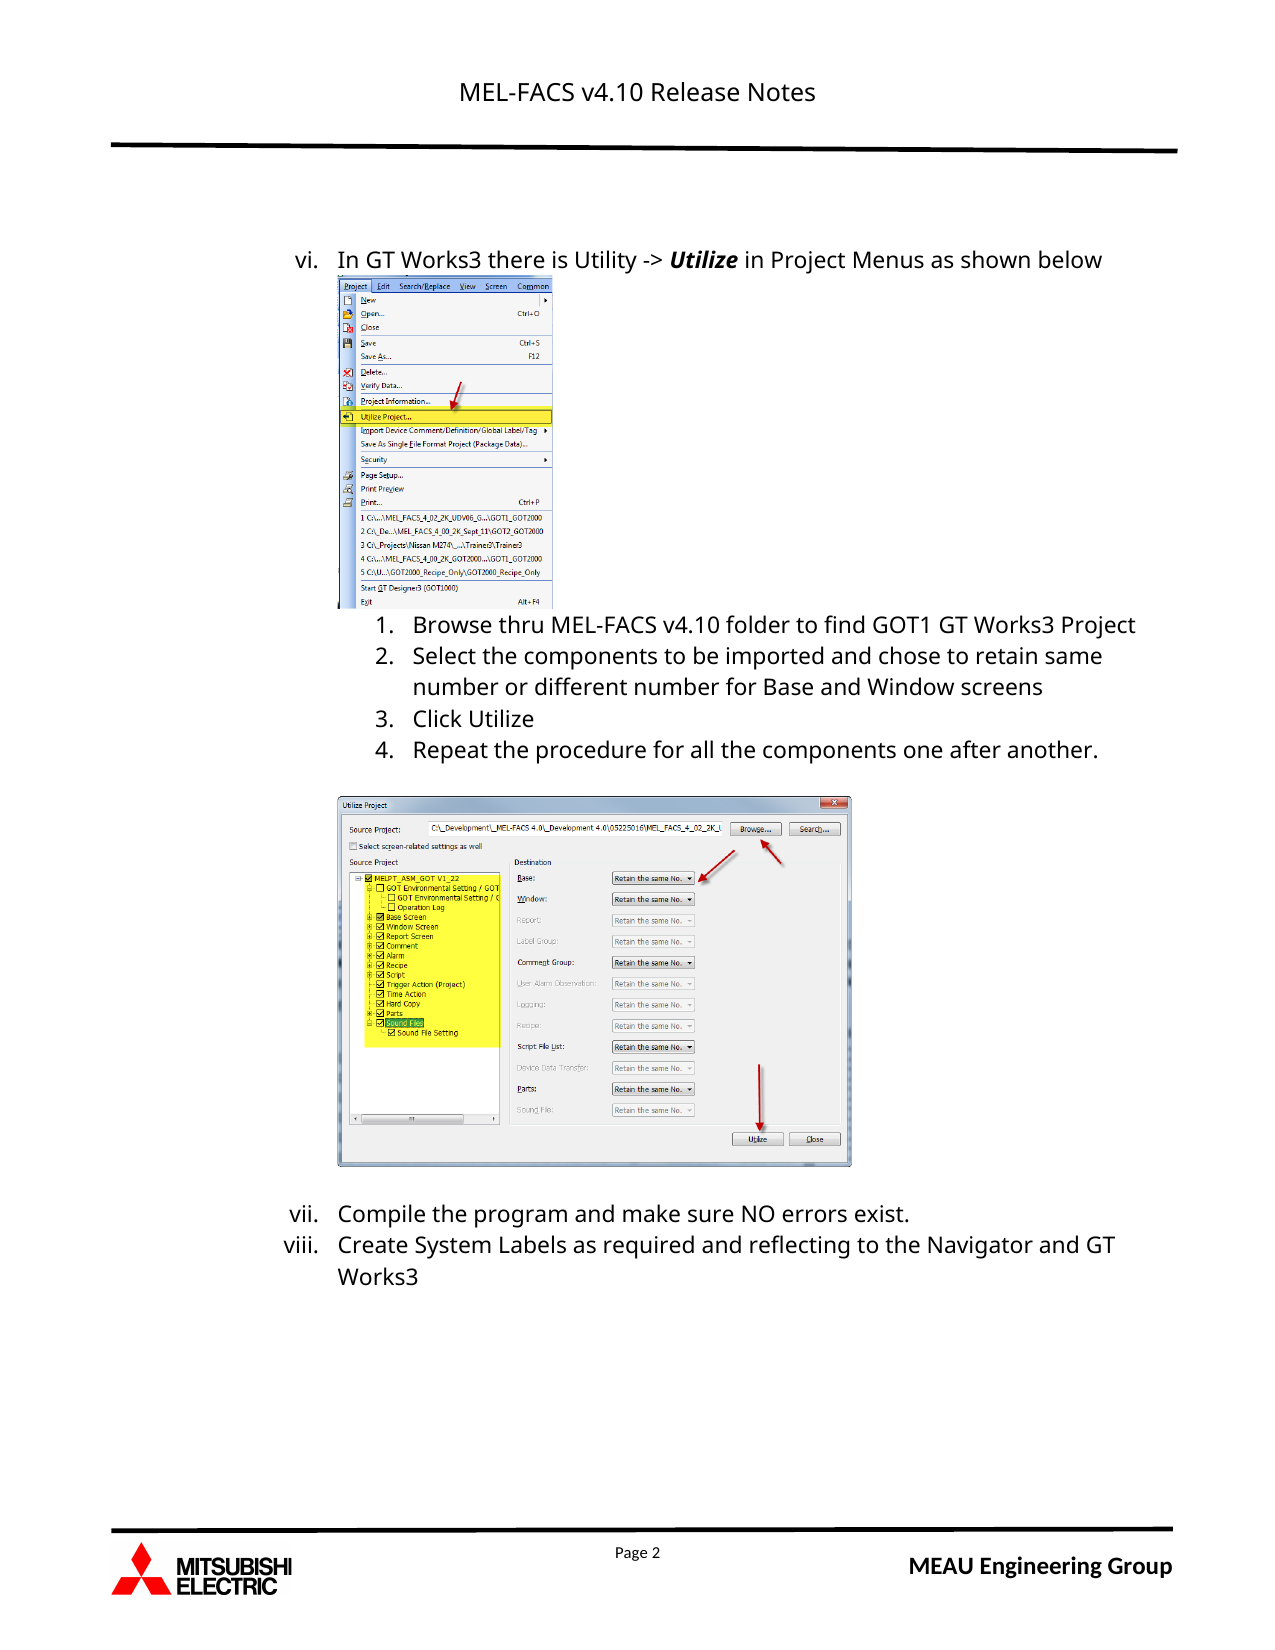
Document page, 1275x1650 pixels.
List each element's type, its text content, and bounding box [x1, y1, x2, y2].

list In GT Works3 there is Utility -> Utilize in Project Menus as shown below [319, 244, 1162, 276]
list Select the components to be imported and chose to retain same number or different number for Base and Window screens [375, 640, 1162, 702]
picture [111, 1542, 292, 1595]
list Create System Labels as required and reflecting to the Navigator and GT Works3 [319, 1229, 1162, 1292]
picture [337, 275, 553, 609]
list Click Utilize [375, 702, 1162, 734]
list Repeat the procedure for all the components one after another. [375, 734, 1162, 765]
list Browse thru MEL-FACS v4.10 folder to find GOT1 GT Works3 Project [375, 609, 1162, 640]
list Compile the program and make sure NO errors exist. [319, 1198, 1162, 1229]
picture [337, 796, 852, 1167]
